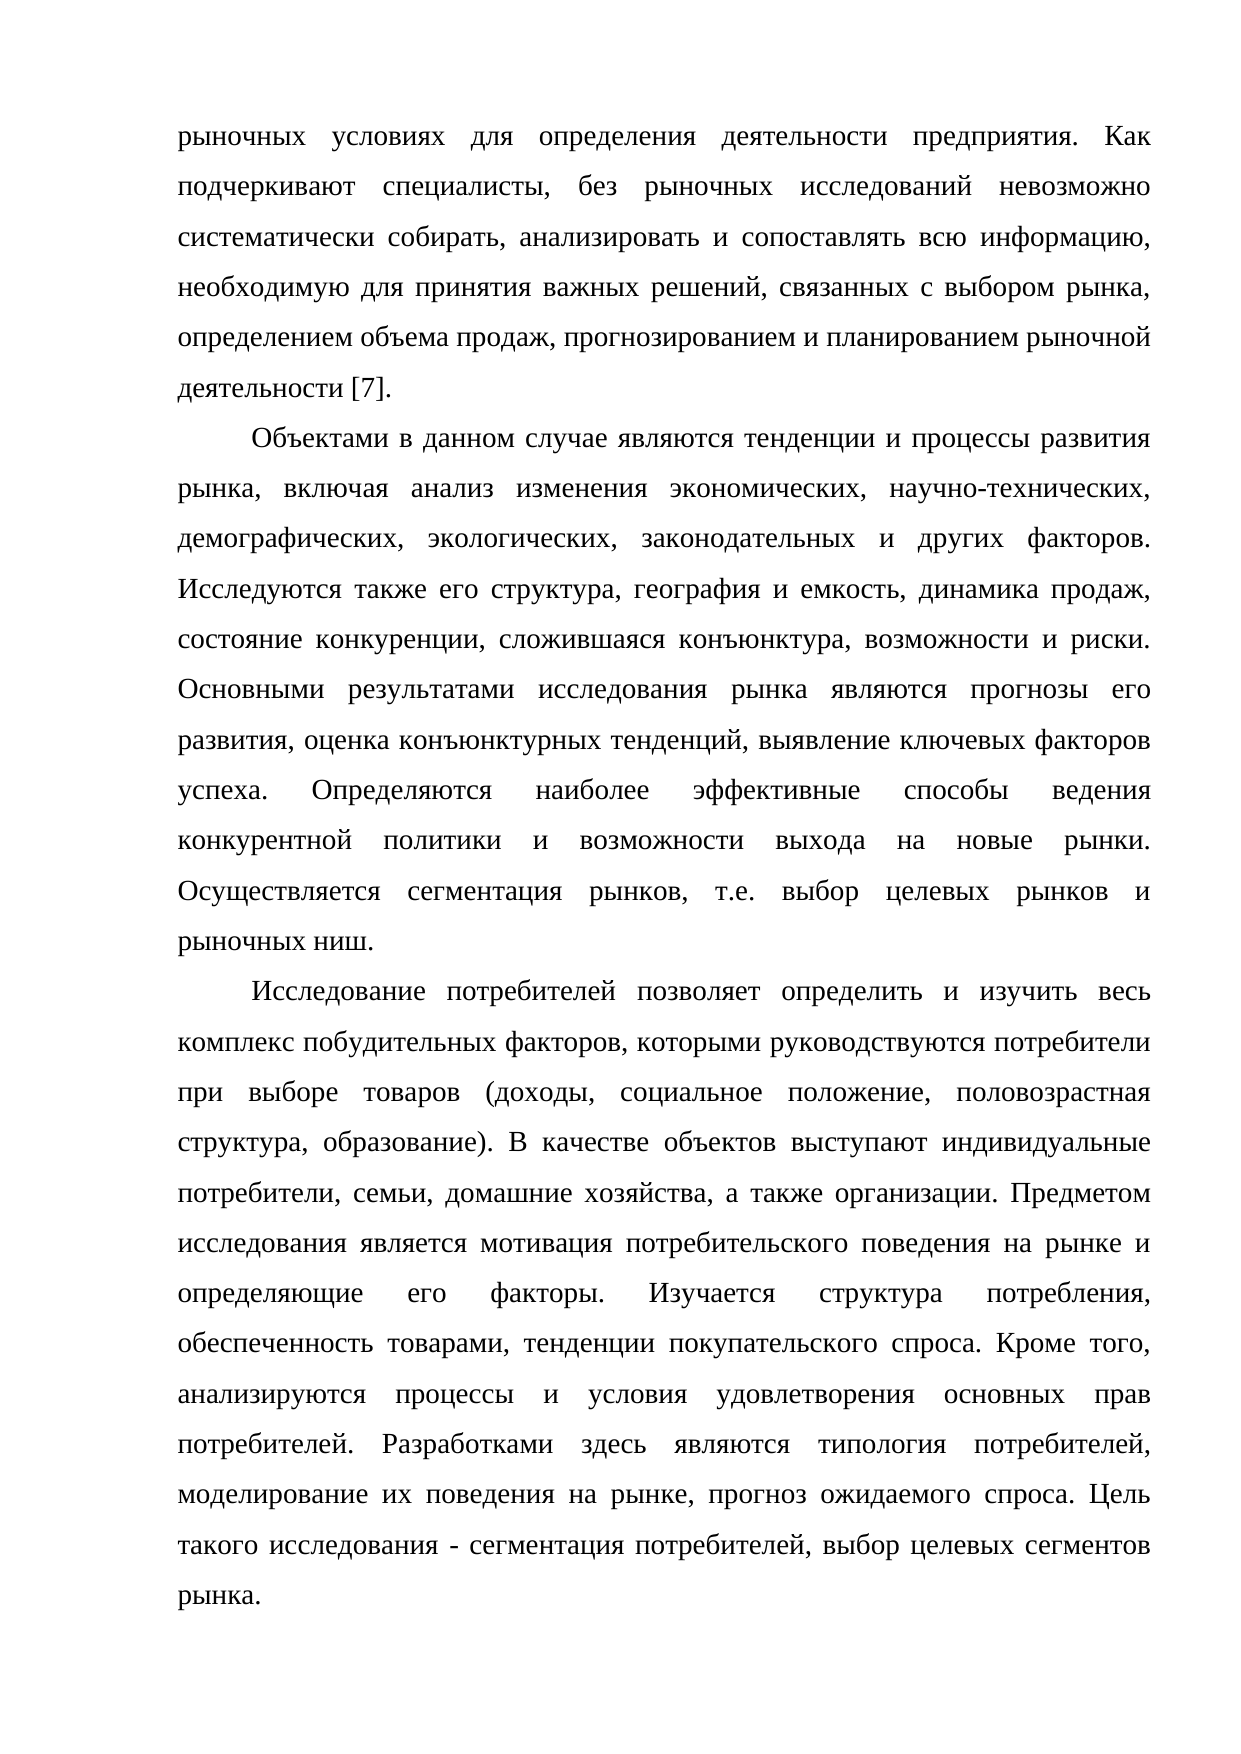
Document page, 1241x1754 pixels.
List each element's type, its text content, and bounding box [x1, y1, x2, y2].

text Объектами в данном случае являются тенденции и процессы развития рынка, включая анализ изменения экономических, научно-технических, демографических, экологических, законодательных и других факторов. Исследуются также его структура, география и емкость, динамика продаж, состояние конкуренции, сложившаяся конъюнктура, возможности и риски. Основными результатами исследования рынка являются прогнозы его развития, оценка конъюнктурных тенденций, выявление ключевых факторов успеха. Определяются наиболее эффективные способы ведения конкурентной политики и возможности выхода на новые рынки. Осуществляется сегментация рынков, т.е. выбор целевых рынков и рыночных ниш. [177, 420, 1152, 957]
text Исследование потребителей позволяет определить и изучить весь комплекс побудительных факторов, которыми руководствуются потребители при выборе товаров (доходы, социальное положение, половозрастная структура, образование). В качестве объектов выступают индивидуальные потребители, семьи, домашние хозяйства, а также организации. Предметом исследования является мотивация потребительского поведения на рынке и определяющие его факторы. Изучается структура потребления, обеспеченность товарами, тенденции покупательского спроса. Кроме того, анализируются процессы и условия удовлетворения основных прав потребителей. Разработками здесь являются типология потребителей, моделирование их поведения на рынке, прогноз ожидаемого спроса. Цель такого исследования - сегментация потребителей, выбор целевых сегментов рынка. [177, 973, 1152, 1611]
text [177, 118, 1152, 403]
